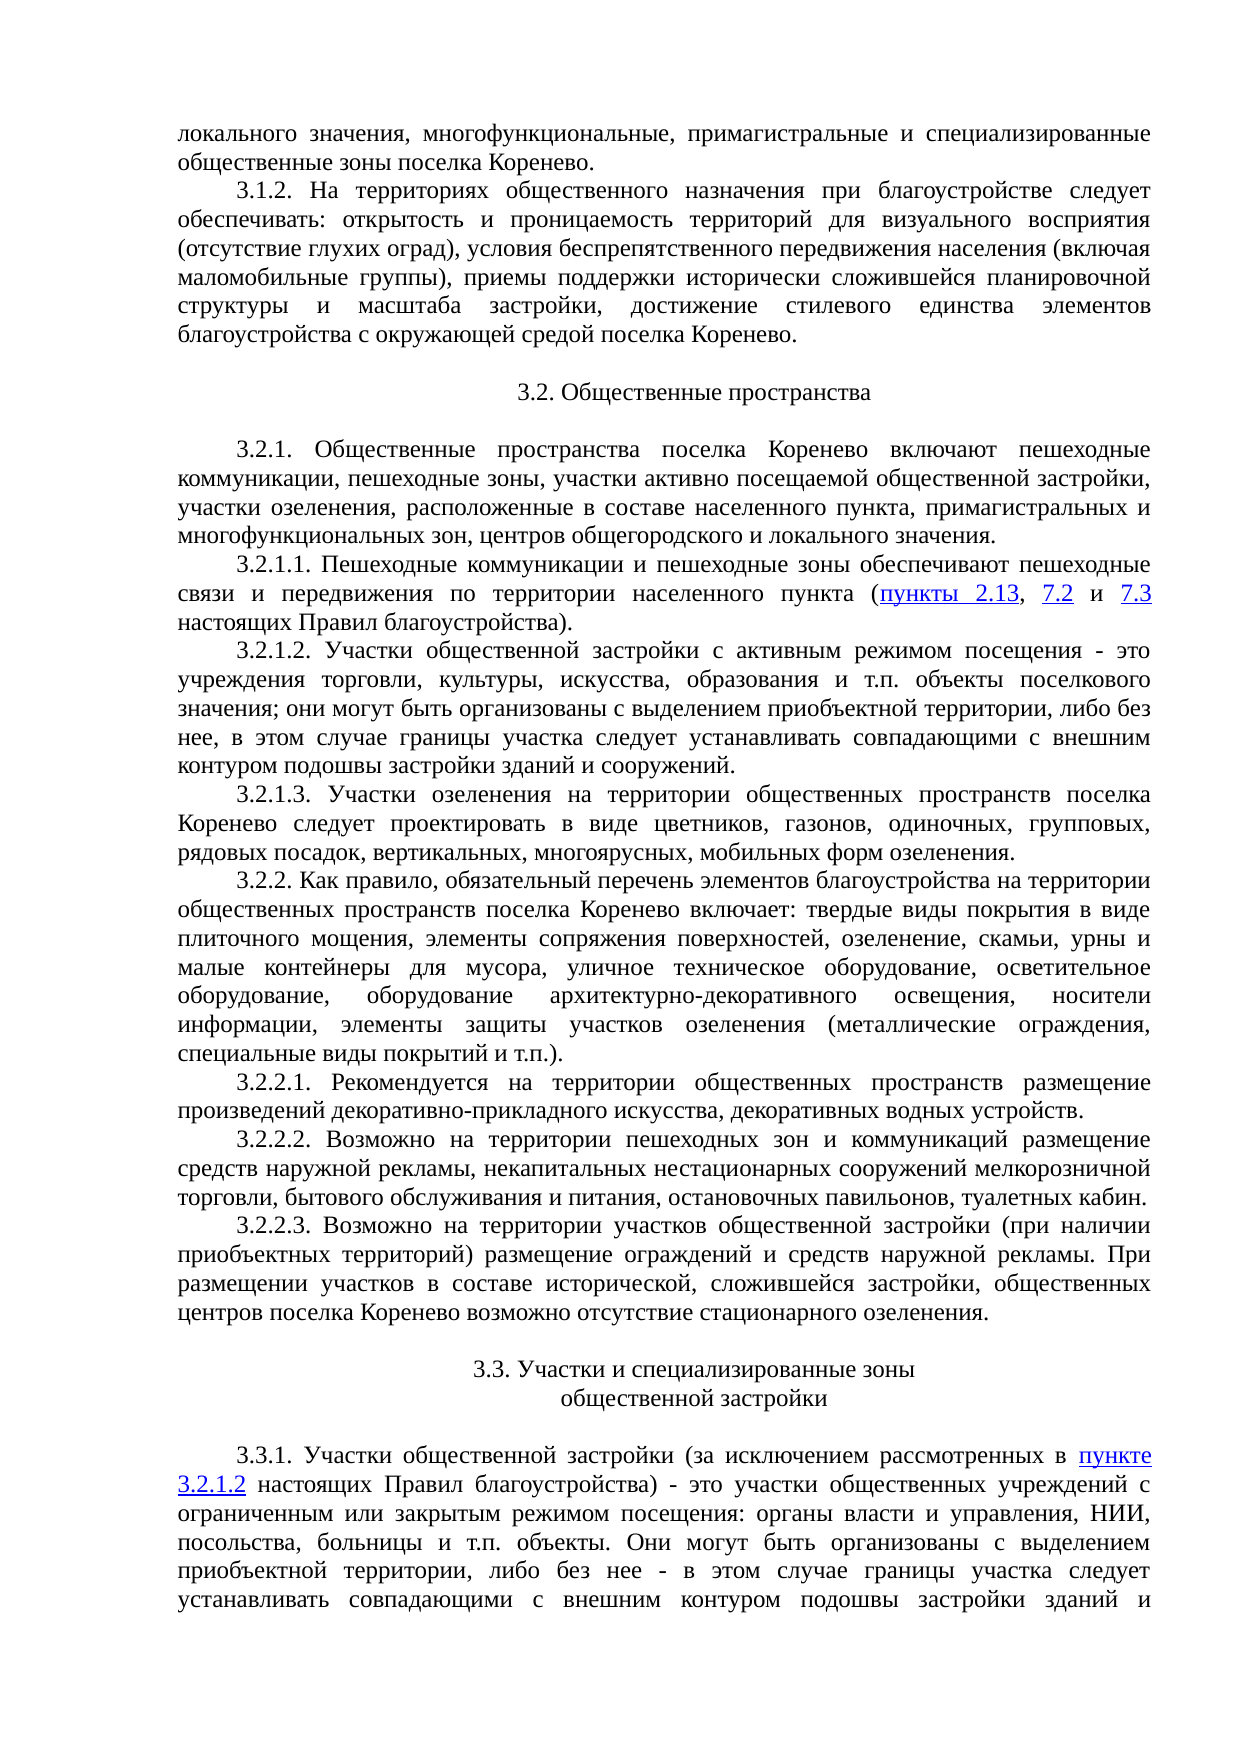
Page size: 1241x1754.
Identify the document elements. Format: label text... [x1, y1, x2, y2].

text 3.2.1.3. Участки озеленения на территории общественных пространств поселка Коренево следует проектировать в виде цветников, газонов, одиночных, групповых, рядовых посадок, вертикальных, многоярусных, мобильных форм озеленения. [177, 779, 1152, 866]
text 3.3. Участки и специализированные зоны [177, 1354, 1152, 1383]
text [177, 118, 1152, 176]
text 3.2.2.2. Возможно на территории пешеходных зон и коммуникаций размещение средств наружной рекламы, некапитальных нестационарных сооружений мелкорозничной торговли, бытового обслуживания и питания, остановочных павильонов, туалетных кабин. [177, 1124, 1152, 1211]
text 3.2.2.3. Возможно на территории участков общественной застройки (при наличии приобъектных территорий) размещение ограждений и средств наружной рекламы. При размещении участков в составе исторической, сложившейся застройки, общественных центров поселка Коренево возможно отсутствие стационарного озеленения. [177, 1211, 1152, 1326]
text 3.2.2.1. Рекомендуется на территории общественных пространств размещение произведений декоративно-прикладного искусства, декоративных водных устройств. [177, 1067, 1152, 1124]
text 3.2.2. Как правило, обязательный перечень элементов благоустройства на территории общественных пространств поселка Коренево включает: твердые виды покрытия в виде плиточного мощения, элементы сопряжения поверхностей, озеленение, скамьи, урны и малые контейнеры для мусора, уличное техническое оборудование, осветительное оборудование, оборудование архитектурно-декоративного освещения, носители информации, элементы защиты участков озеленения (металлические ограждения, специальные виды покрытий и т.п.). [177, 866, 1152, 1067]
text 3.1.2. На территориях общественного назначения при благоустройстве следует обеспечивать: открытость и проницаемость территорий для визуального восприятия (отсутствие глухих оград), условия беспрепятственного передвижения населения (включая маломобильные группы), приемы поддержки исторически сложившейся планировочной структуры и масштаба застройки, достижение стилевого единства элементов благоустройства с окружающей средой поселка Коренево. [177, 176, 1152, 348]
text 3.2.1.1. Пешеходные коммуникации и пешеходные зоны обеспечивают пешеходные связи и передвижения по территории населенного пункта (пункты 2.13, 7.2 и 7.3 настоящих Правил благоустройства). [177, 549, 1152, 636]
text 3.2.1. Общественные пространства поселка Коренево включают пешеходные коммуникации, пешеходные зоны, участки активно посещаемой общественной застройки, участки озеленения, расположенные в составе населенного пункта, примагистральных и многофункциональных зон, центров общегородского и локального значения. [177, 434, 1152, 549]
text 3.2.1.2. Участки общественной застройки с активным режимом посещения - это учреждения торговли, культуры, искусства, образования и т.п. объекты поселкового значения; они могут быть организованы с выделением приобъектной территории, либо без нее, в этом случае границы участка следует устанавливать совпадающими с внешним контуром подошвы застройки зданий и сооружений. [177, 636, 1152, 779]
text 3.2. Общественные пространства [177, 377, 1152, 406]
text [177, 1441, 1152, 1613]
text общественной застройки [177, 1383, 1152, 1412]
